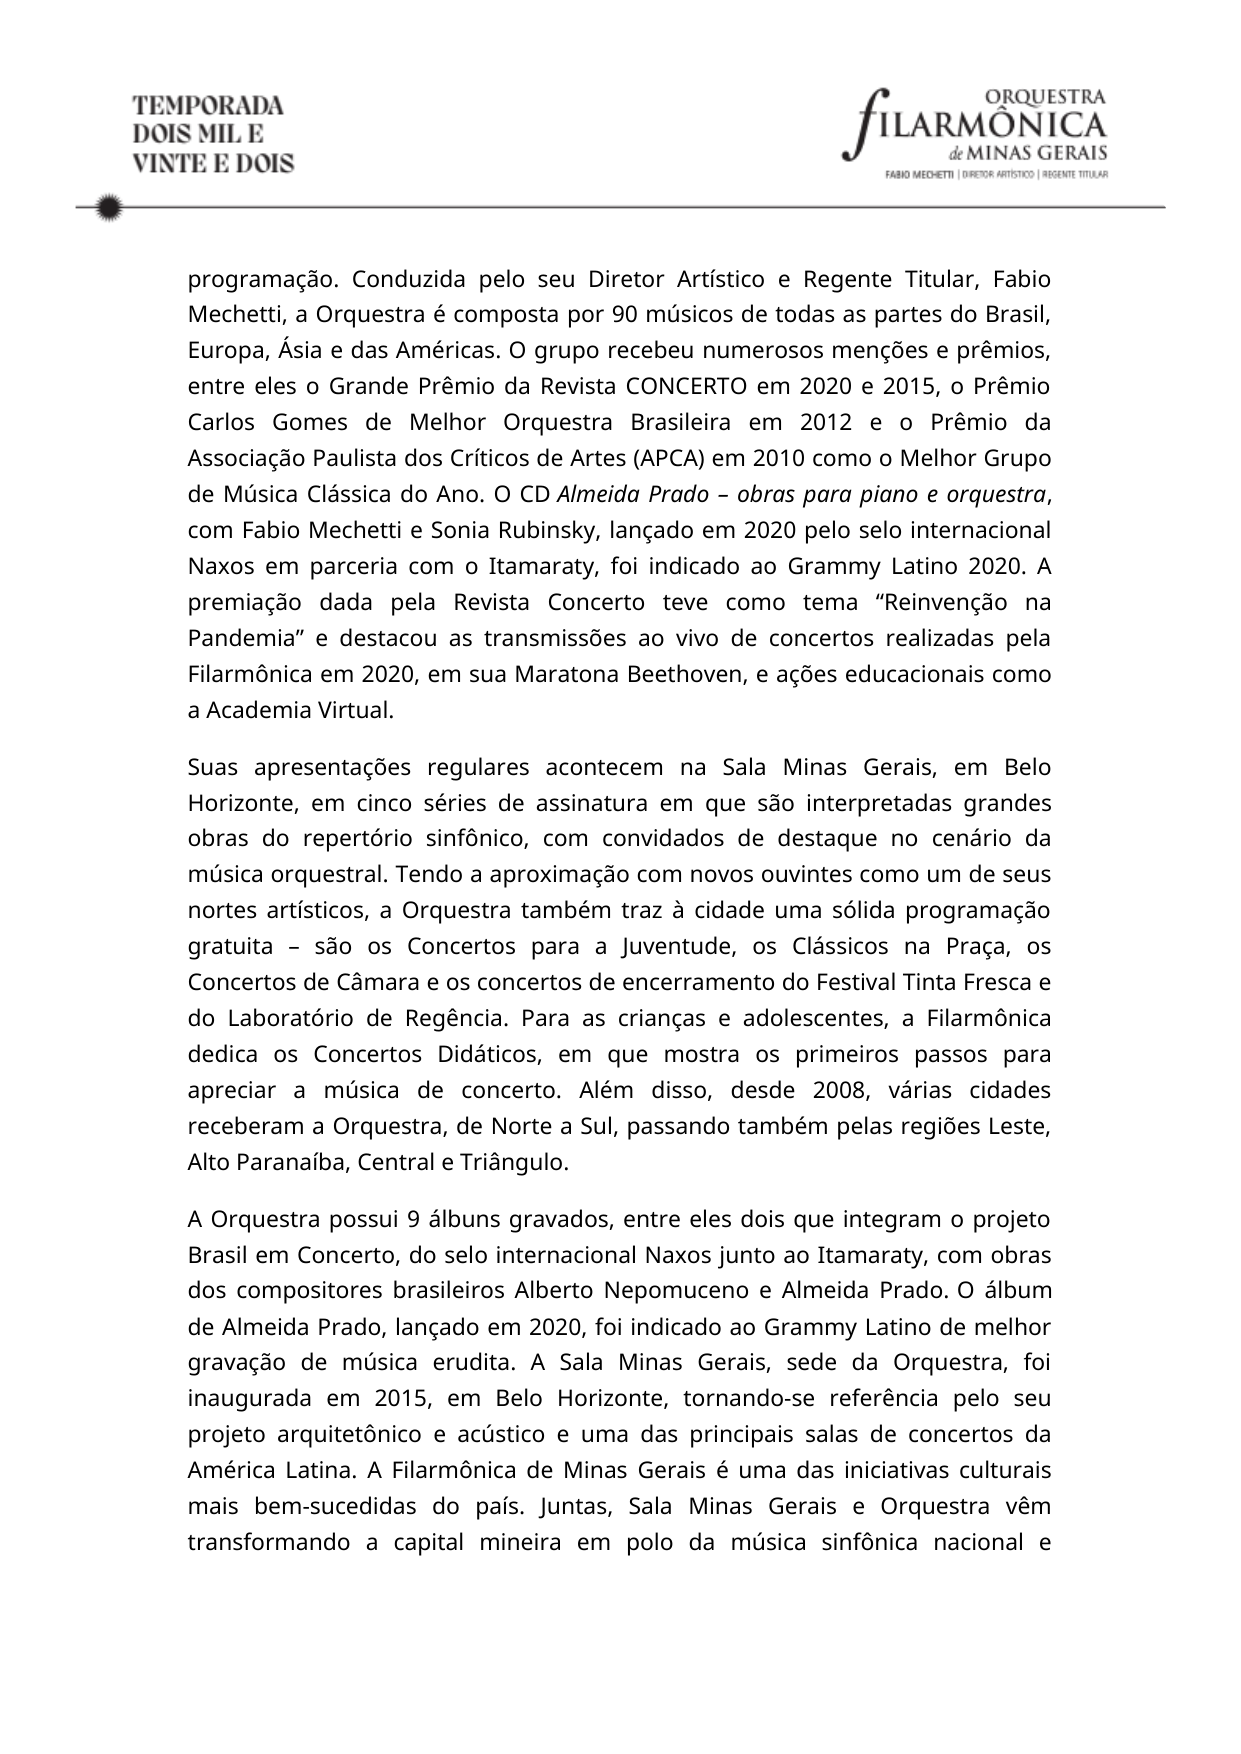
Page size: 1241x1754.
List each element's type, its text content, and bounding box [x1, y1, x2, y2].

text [187, 262, 1053, 465]
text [187, 1203, 1053, 1557]
text Suas apresentações regulares acontecem na Sala Minas Gerais, em Belo Horizonte, em cinco séries de assinatura em que são interpretadas grandes obras do repertório sinfônico, com convidados de destaque no cenário da música orquestral. Tendo a aproximação com novos ouvintes como um de seus nortes artísticos, a Orquestra também traz à cidade uma sólida programação gratuita – são os Concertos para a Juventude, os Clássicos na Praça, os Concertos de Câmara e os concertos de encerramento do Festival Tinta Fresca e do Laboratório de Regência. Para as crianças e adolescentes, a Filarmônica dedica os Concertos Didáticos, em que mostra os primeiros passos para apreciar a música de concerto. Além disso, desde 2008, várias cidades receberam a Orquestra, de Norte a Sul, passando também pelas regiões Leste, Alto Paranaíba, Central e Triângulo. [187, 751, 1053, 1177]
